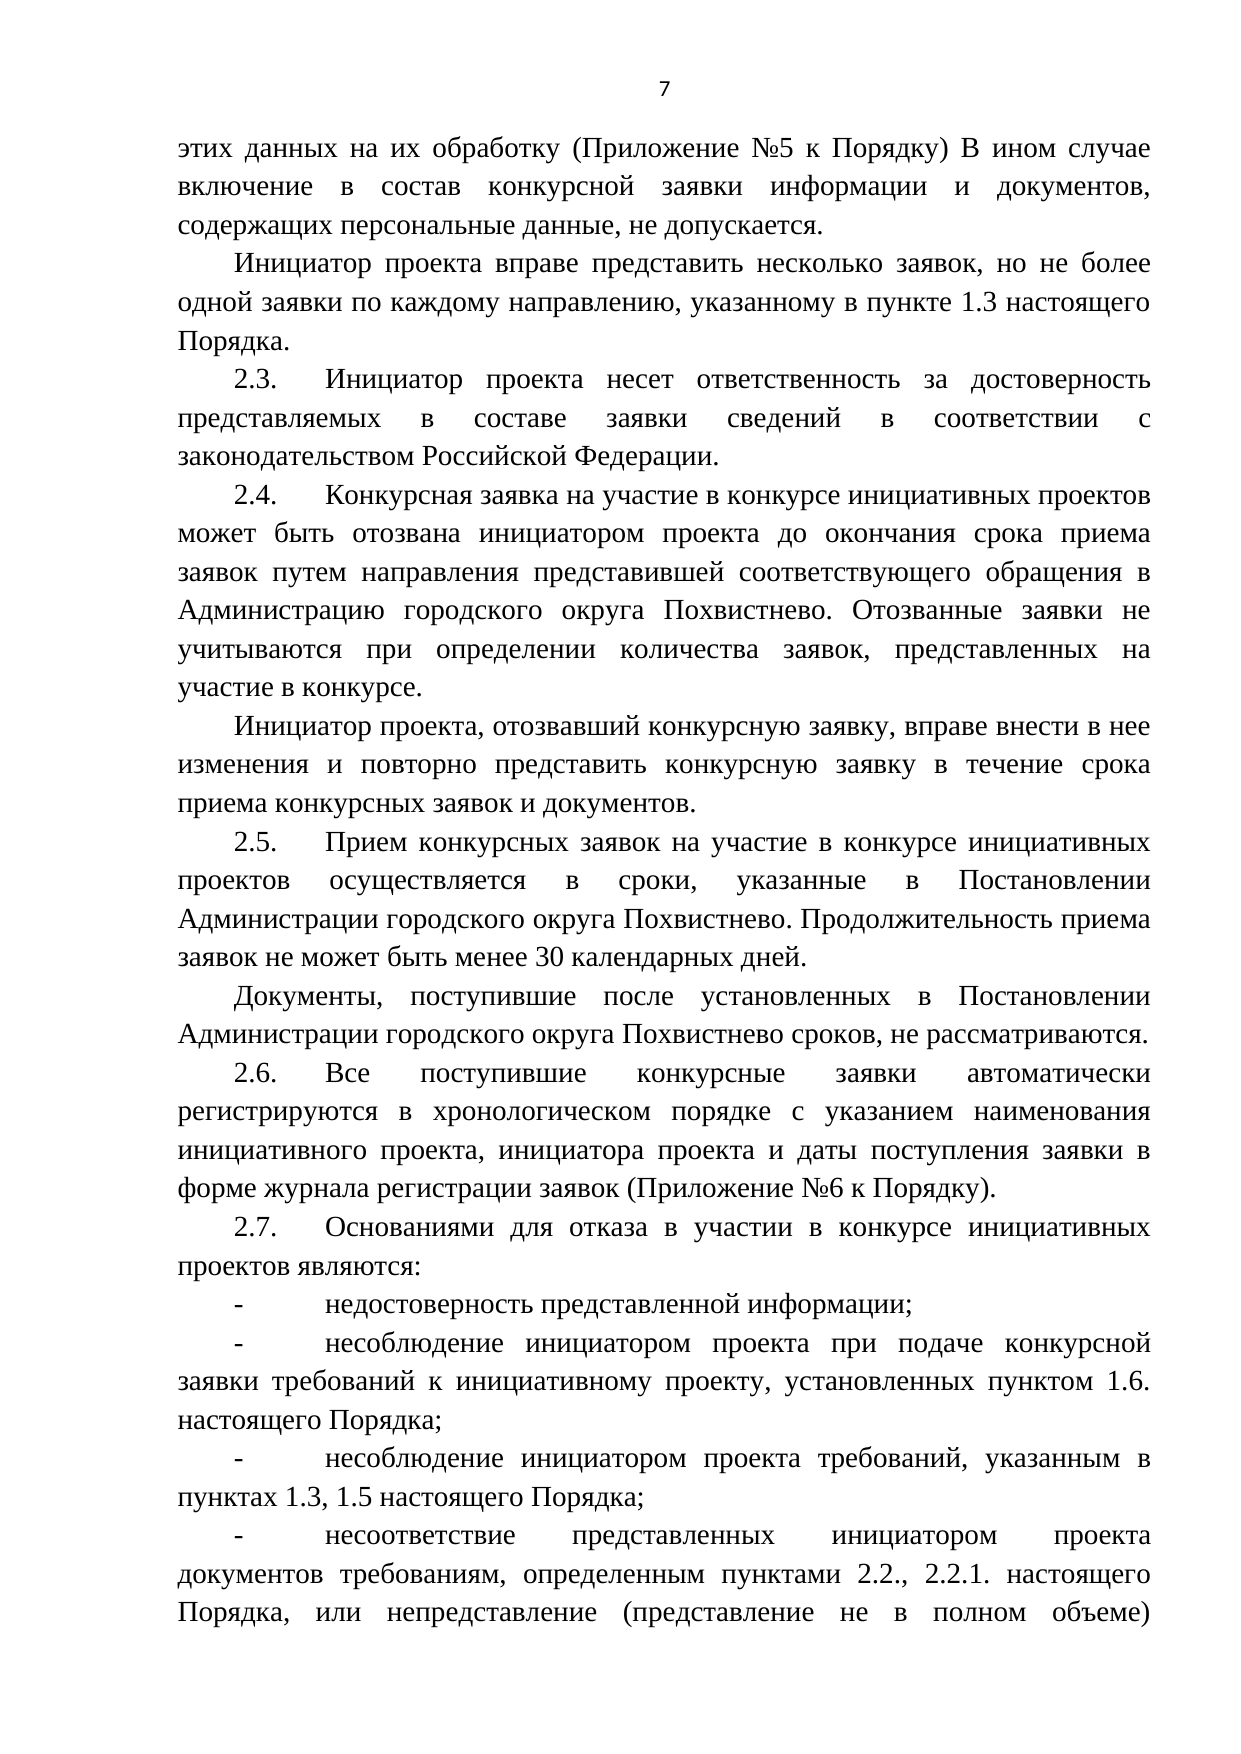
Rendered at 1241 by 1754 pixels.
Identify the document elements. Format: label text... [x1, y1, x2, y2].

text Инициатор проекта, отозвавший конкурсную заявку, вправе внести в нее изменения и повторно представить конкурсную заявку в течение срока приема конкурсных заявок и документов. [177, 708, 1152, 819]
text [177, 130, 1152, 241]
text 2.6. Все поступившие конкурсные заявки автоматически регистрируются в хронологическом порядке с указанием наименования инициативного проекта, инициатора проекта и даты поступления заявки в форме журнала регистрации заявок (Приложение №6 к Порядку). [177, 1055, 1152, 1204]
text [177, 1517, 1152, 1628]
text Документы, поступившие после установленных в Постановлении Администрации городского округа Похвистнево сроков, не рассматриваются. [177, 978, 1152, 1050]
text - недостоверность представленной информации; [177, 1286, 1152, 1320]
text Инициатор проекта вправе представить несколько заявок, но не более одной заявки по каждому направлению, указанному в пункте 1.3 настоящего Порядка. [177, 246, 1152, 356]
text - несоблюдение инициатором проекта требований, указанным в пунктах 1.3, 1.5 настоящего Порядка; [177, 1440, 1152, 1512]
text 2.3. Инициатор проекта несет ответственность за достоверность представляемых в составе заявки сведений в соответствии с законодательством Российской Федерации. [177, 361, 1152, 472]
text 2.7. Основаниями для отказа в участии в конкурсе инициативных проектов являются: [177, 1209, 1152, 1281]
text 2.5. Прием конкурсных заявок на участие в конкурсе инициативных проектов осуществляется в сроки, указанные в Постановлении Администрации городского округа Похвистнево. Продолжительность приема заявок не может быть менее 30 календарных дней. [177, 824, 1152, 973]
text 2.4. Конкурсная заявка на участие в конкурсе инициативных проектов может быть отозвана инициатором проекта до окончания срока приема заявок путем направления представившей соответствующего обращения в Администрацию городского округа Похвистнево. Отозванные заявки не учитываются при определении количества заявок, представленных на участие в конкурсе. [177, 477, 1152, 703]
text - несоблюдение инициатором проекта при подаче конкурсной заявки требований к инициативному проекту, установленных пунктом 1.6. настоящего Порядка; [177, 1325, 1152, 1435]
